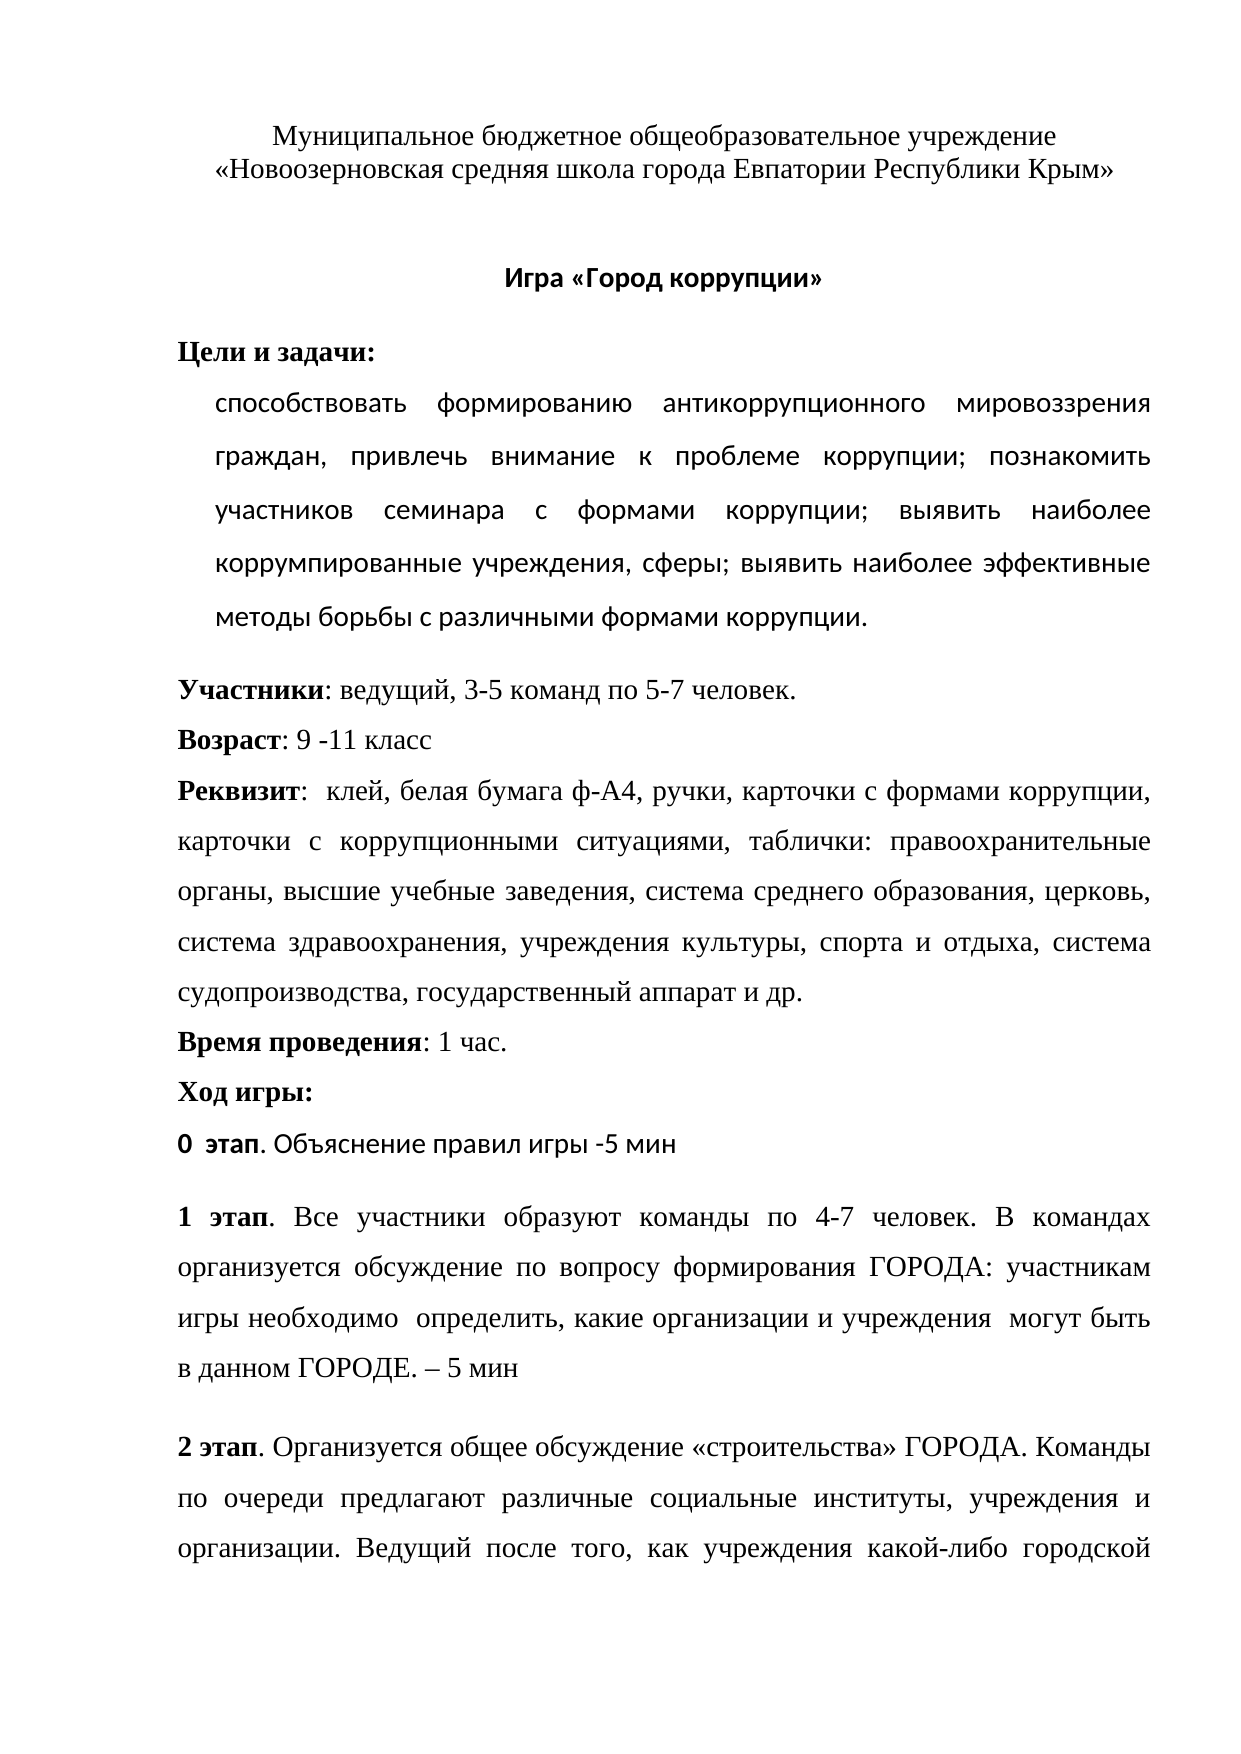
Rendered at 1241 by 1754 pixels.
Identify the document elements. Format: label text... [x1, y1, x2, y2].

text 1 этап. Все участники образуют команды по 4-7 человек. В командах организуется обсуждение по вопросу формирования ГОРОДА: участникам игры необходимо определить, какие организации и учреждения могут быть в данном ГОРОДЕ. – 5 мин [177, 1199, 1152, 1384]
text Участники: ведущий, 3-5 команд по 5-7 человек. [177, 672, 1152, 706]
text Возраст: 9 -11 класс [177, 722, 1152, 756]
title «Новоозерновская средняя школа города Евпатории Республики Крым» [177, 152, 1152, 185]
subtitle Ход игры: [177, 1074, 1152, 1108]
text способствовать формированию антикоррупционного мировоззрения граждан, привлечь внимание к проблеме коррупции; познакомить участников семинара с формами коррупции; выявить наиболее коррумпированные учреждения, сферы; выявить наиболее эффективные методы борьбы с различными формами коррупции. [215, 384, 1152, 633]
text Время проведения: 1 час. [177, 1024, 1152, 1058]
subtitle Цели и задачи: [177, 334, 1152, 367]
text 0 этап. Объяснение правил игры -5 мин [177, 1125, 1152, 1161]
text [177, 1429, 1152, 1564]
text Игра «Город коррупции» [177, 259, 1152, 295]
text Реквизит: клей, белая бумага ф-А4, ручки, карточки с формами коррупции, карточки с коррупционными ситуациями, таблички: правоохранительные органы, высшие учебные заведения, система среднего образования, церковь, система здравоохранения, учреждения культуры, спорта и отдыха, система судопроизводства, государственный аппарат и др. [177, 773, 1152, 1007]
title Муниципальное бюджетное общеобразовательное учреждение [177, 118, 1152, 152]
